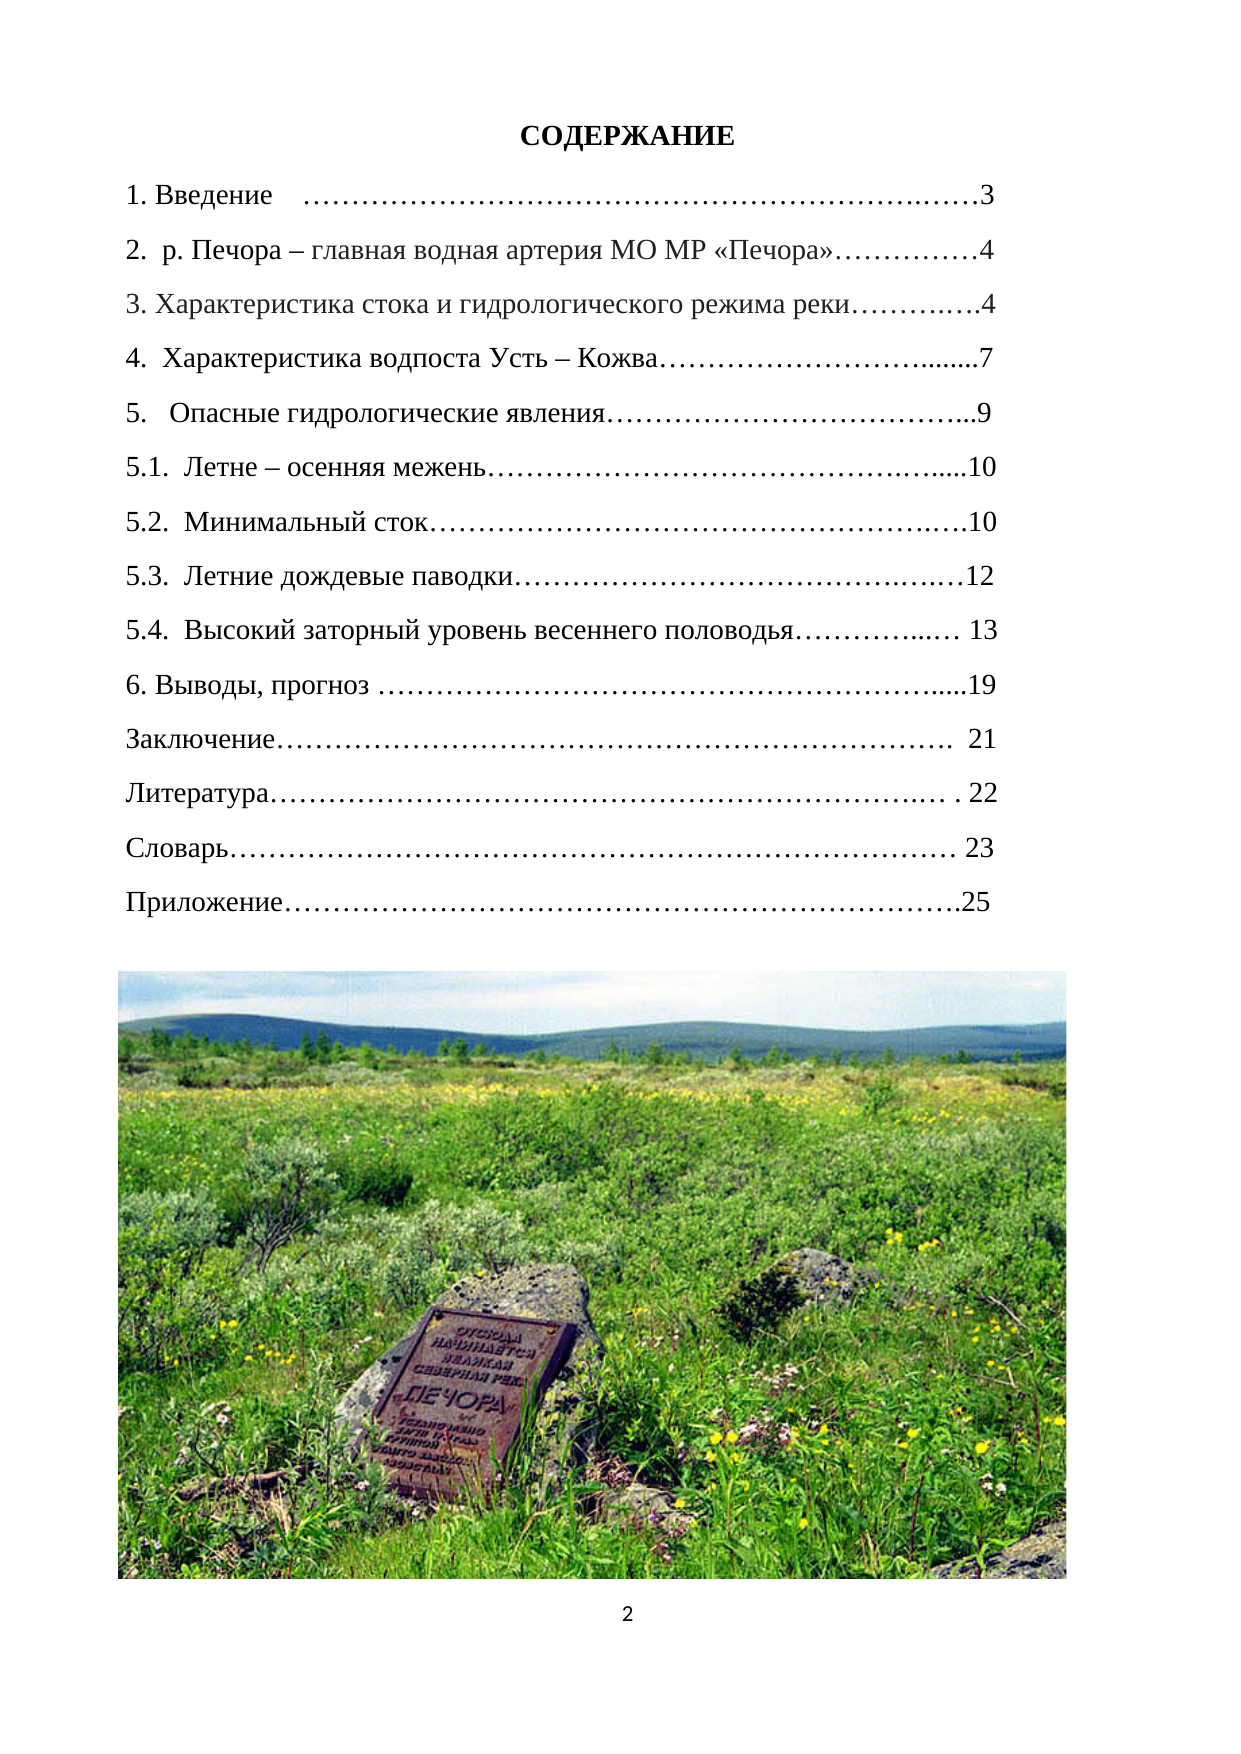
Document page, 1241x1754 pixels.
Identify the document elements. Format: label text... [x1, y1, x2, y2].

picture [118, 971, 1067, 1579]
text Заключение……………………………………………………………. 21 [118, 721, 1137, 755]
text 1. Введение ……………………………………………………….……3 [118, 177, 1137, 211]
text 6. Выводы, прогноз ………………………………………………….....19 [118, 667, 1137, 700]
text Литература………………………………………………………….… . 22 [118, 776, 1137, 809]
text Словарь………………………………………………………………… 23 [118, 830, 1137, 863]
text 5.2. Минимальный сток…………………………………………….….10 [118, 504, 1137, 537]
text 4. Характеристика водпоста Усть – Кожва………………………........7 [118, 341, 1137, 374]
text 5. Опасные гидрологические явления………………………………...9 [118, 395, 1137, 428]
text СОДЕРЖАНИЕ [118, 118, 1137, 152]
text 3. Характеристика стока и гидрологического режима реки……….….4 [118, 286, 1137, 320]
text 5.1. Летне – осенняя межень…………………………………….….....10 [118, 449, 1137, 483]
text Приложение…………………………………………………………….25 [118, 884, 1137, 918]
text 2. р. Печора – главная водная артерия МО МР «Печора»……………4 [118, 232, 1137, 265]
text 5.4. Высокий заторный уровень весеннего половодья…………...… 13 [118, 612, 1137, 646]
text 5.3. Летние дождевые паводки………………………………….….…12 [118, 558, 1137, 592]
